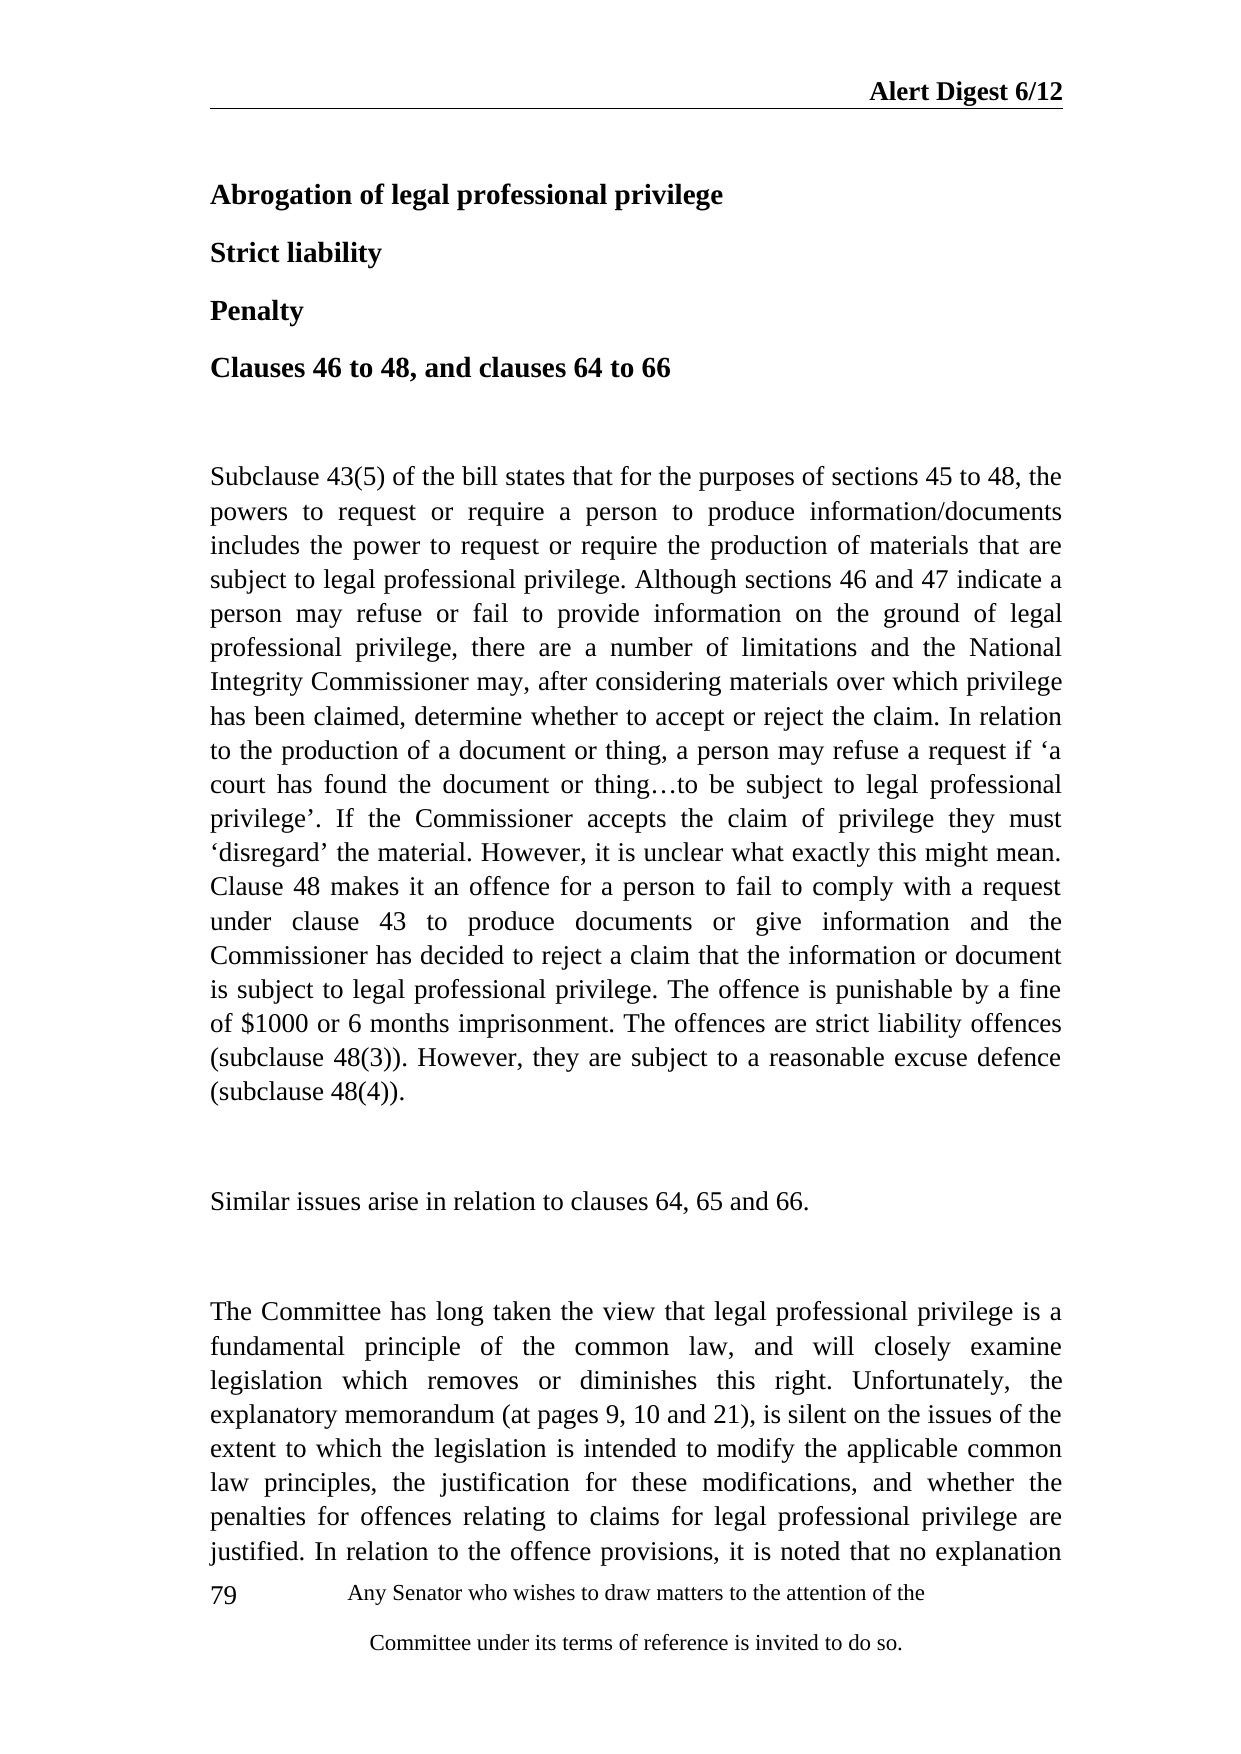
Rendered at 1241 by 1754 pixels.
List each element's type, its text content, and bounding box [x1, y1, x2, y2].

text Subclause 43(5) of the bill states that for the purposes of sections 45 to 48, the powers to request or require a person to produce information/documents includes the power to request or require the production of materials that are subject to legal professional privilege. Although sections 46 and 47 indicate a person may refuse or fail to provide information on the ground of legal professional privilege, there are a number of limitations and the National Integrity Commissioner may, after considering materials over which privilege has been claimed, determine whether to accept or reject the claim. In relation to the production of a document or thing, a person may refuse a request if ‘a court has found the document or thing…to be subject to legal professional privilege’. If the Commissioner accepts the claim of privilege they must ‘disregard’ the material. However, it is unclear what exactly this might mean. Clause 48 makes it an offence for a person to fail to comply with a request under clause 43 to produce documents or give information and the Commissioner has decided to reject a claim that the information or document is subject to legal professional privilege. The offence is punishable by a fine of $1000 or 6 months imprisonment. The offences are strict liability offences (subclause 48(3)). However, they are subject to a reasonable excuse defence (subclause 48(4)). [210, 460, 1063, 1107]
text Strict liability [210, 235, 1063, 268]
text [210, 1295, 1063, 1566]
text Clauses 46 to 48, and clauses 64 to 66 [210, 350, 1063, 384]
text Similar issues arise in relation to clauses 64, 65 and 66. [210, 1185, 1063, 1217]
text Abrogation of legal professional privilege [210, 177, 1063, 211]
text Penalty [210, 293, 1063, 326]
